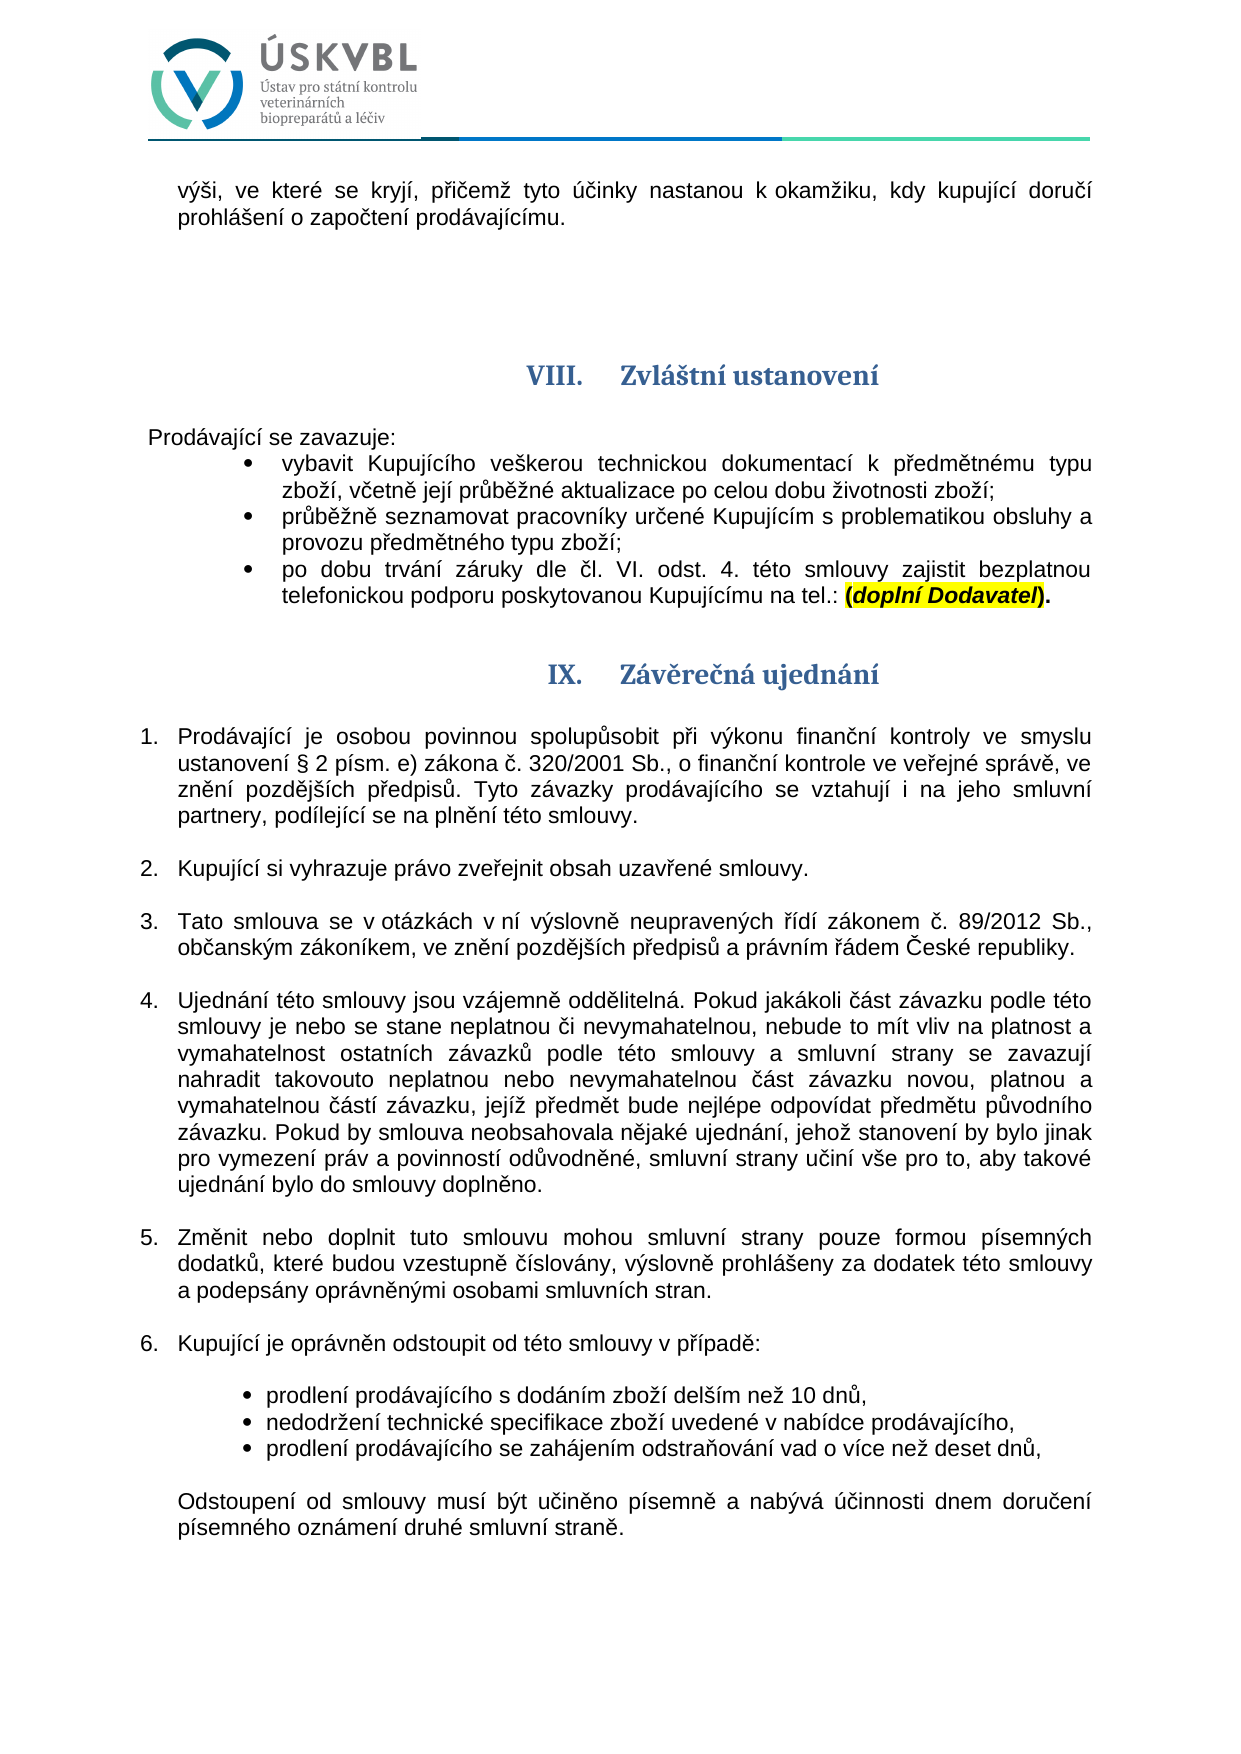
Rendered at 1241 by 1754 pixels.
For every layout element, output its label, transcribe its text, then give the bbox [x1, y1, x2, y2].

list Kupující je oprávněn odstoupit od této smlouvy v případě: [140, 1329, 1093, 1356]
list po dobu trvání záruky dle čl. VI. odst. 4. této smlouvy zajistit bezplatnou telefonickou podporu poskytovanou Kupujícímu na tel.: (doplní Dodavatel). [244, 556, 1093, 608]
list Změnit nebo doplnit tuto smlouvu mohou smluvní strany pouze formou písemných dodatků, které budou vzestupně číslovány, výslovně prohlášeny za dodatek této smlouvy a podepsány oprávněnými osobami smluvních stran. [140, 1224, 1093, 1303]
list Ujednání této smlouvy jsou vzájemně oddělitelná. Pokud jakákoli část závazku podle této smlouvy je nebo se stane neplatnou či nevymahatelnou, nebude to mít vliv na platnost a vymahatelnost ostatních závazků podle této smlouvy a smluvní strany se zavazují nahradit takovouto neplatnou nebo nevymahatelnou část závazku novou, platnou a vymahatelnou částí závazku, jejíž předmět bude nejlépe odpovídat předmětu původního závazku. Pokud by smlouva neobsahovala nějaké ujednání, jehož stanovení by bylo jinak pro vymezení práv a povinností odůvodněné, smluvní strany učiní vše pro to, aby takové ujednání bylo do smlouvy doplněno. [140, 987, 1093, 1198]
subtitle Závěrečná ujednání [369, 658, 1093, 692]
text Odstoupení od smlouvy musí být učiněno písemně a nabývá účinnosti dnem doručení písemného oznámení druhé smluvní straně. [177, 1488, 1093, 1540]
list průběžně seznamovat pracovníky určené Kupujícím s problematikou obsluhy a provozu předmětného typu zboží; [244, 503, 1093, 556]
subtitle Zvláštní ustanovení [369, 359, 1093, 393]
text Prodávající se zavazuje: [148, 424, 1093, 450]
list Prodávající je osobou povinnou spolupůsobit při výkonu finanční kontroly ve smyslu ustanovení § 2 písm. e) zákona č. 320/2001 Sb., o finanční kontrole ve veřejné správě, ve znění pozdějších předpisů. Tyto závazky prodávajícího se vztahují i na jeho smluvní partnery, podílející se na plnění této smlouvy. [140, 723, 1093, 829]
list prodlení prodávajícího se zahájením odstraňování vad o více než deset dnů, [243, 1435, 1093, 1461]
list vybavit Kupujícího veškerou technickou dokumentací k předmětnému typu zboží, včetně její průběžné aktualizace po celou dobu životnosti zboží; [244, 450, 1093, 503]
list nedodržení technické specifikace zboží uvedené v nabídce prodávajícího, [243, 1408, 1093, 1435]
list Tato smlouva se v otázkách v ní výslovně neupravených řídí zákonem č. 89/2012 Sb., občanským zákoníkem, ve znění pozdějších předpisů a právním řádem České republiky. [140, 908, 1093, 961]
list Kupující si vyhrazuje právo zveřejnit obsah uzavřené smlouvy. [140, 855, 1093, 881]
picture [147, 29, 421, 138]
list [140, 177, 1093, 230]
list prodlení prodávajícího s dodáním zboží delším než 10 dnů, [243, 1382, 1093, 1408]
